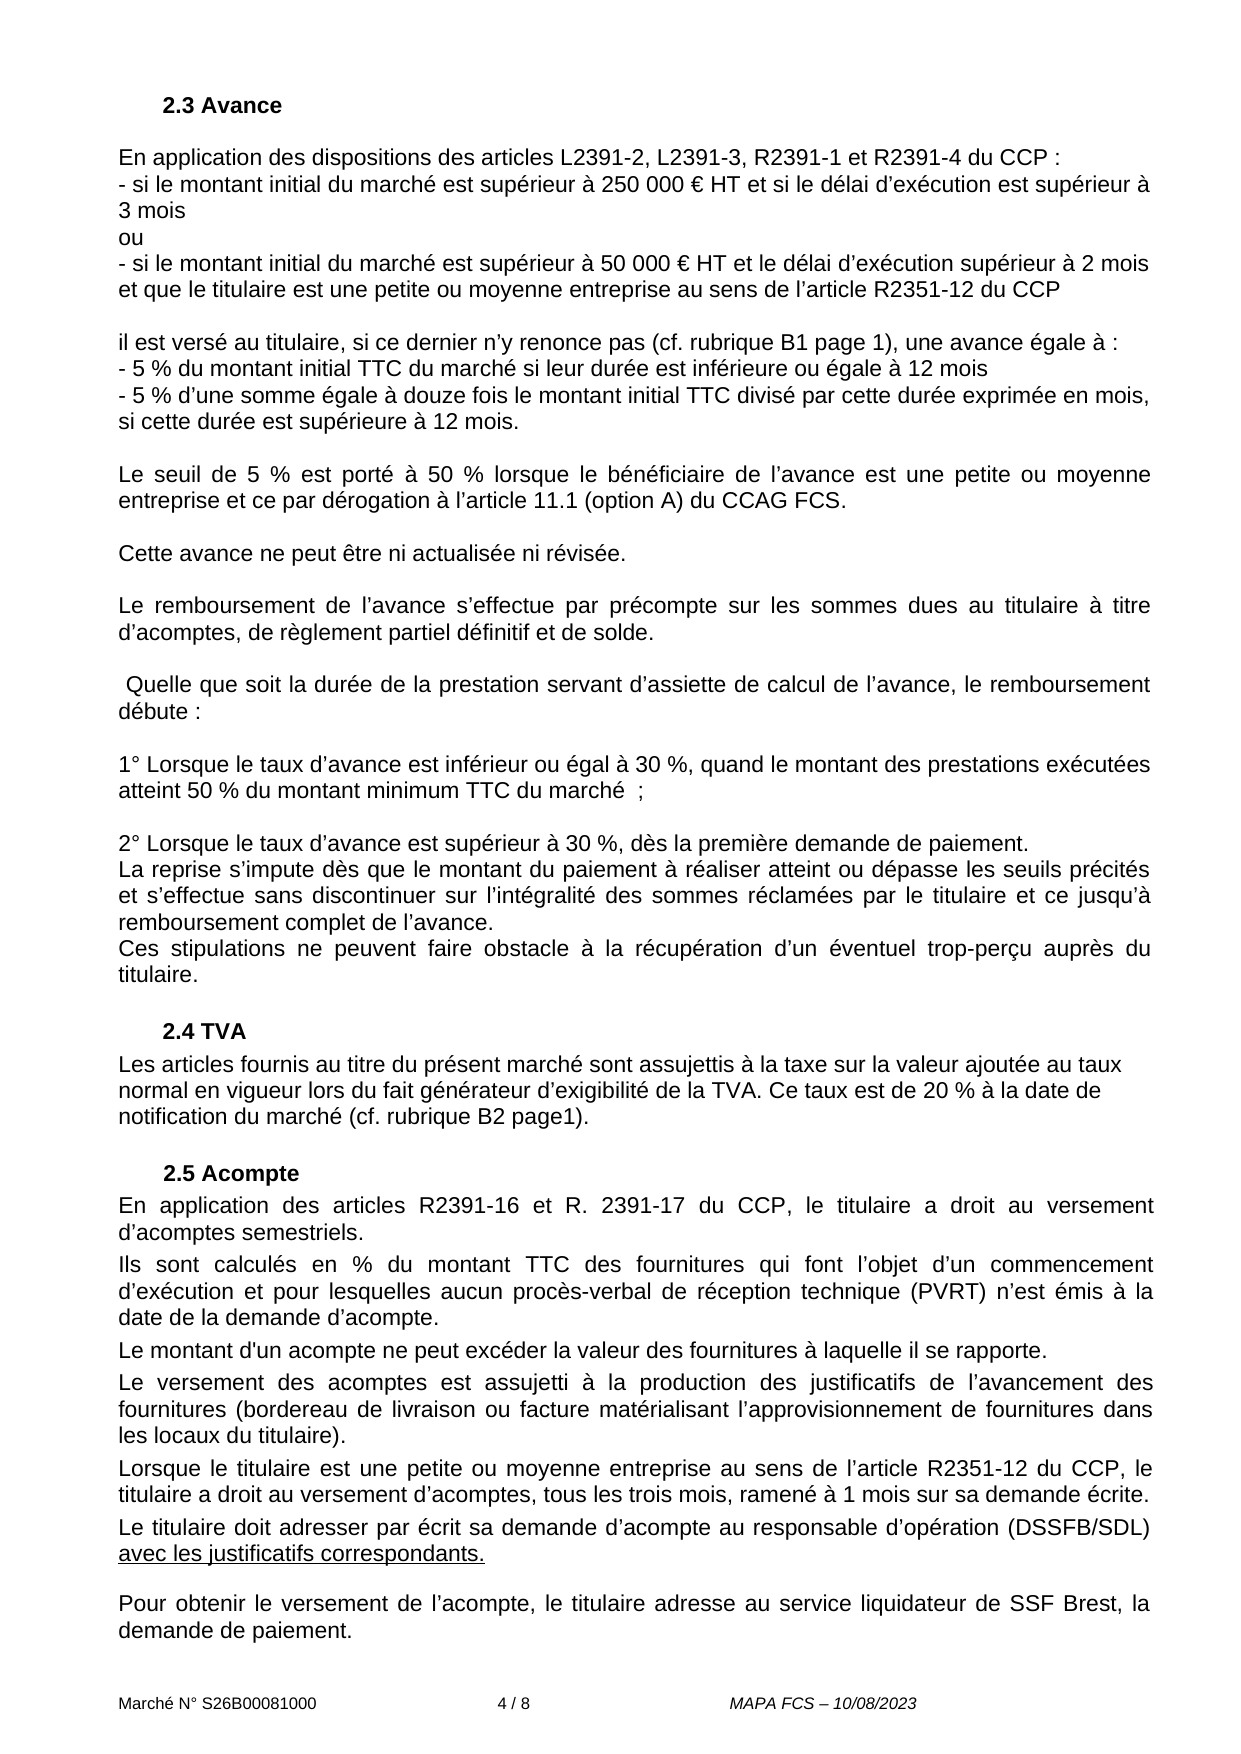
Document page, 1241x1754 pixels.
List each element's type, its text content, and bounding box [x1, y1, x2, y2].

list - 5 % d’une somme égale à douze fois le montant initial TTC divisé par cette durée exprimée en mois, si cette durée est supérieure à 12 mois. [118, 382, 1152, 434]
text Le remboursement de l’avance s’effectue par précompte sur les sommes dues au titulaire à titre d’acomptes, de règlement partiel définitif et de solde. [118, 592, 1152, 645]
text La reprise s’impute dès que le montant du paiement à réaliser atteint ou dépasse les seuils précités et s’effectue sans discontinuer sur l’intégralité des sommes réclamées par le titulaire et ce jusqu’à remboursement complet de l’avance. [118, 856, 1152, 935]
text 2.4 TVA [162, 1018, 1154, 1044]
text 1° Lorsque le taux d’avance est inférieur ou égal à 30 %, quand le montant des prestations exécutées atteint 50 % du montant minimum TTC du marché ; [118, 751, 1152, 803]
text Le montant d'un acompte ne peut excéder la valeur des fournitures à laquelle il se rapporte. [118, 1337, 1154, 1363]
text Le seuil de 5 % est porté à 50 % lorsque le bénéficiaire de l’avance est une petite ou moyenne entreprise et ce par dérogation à l’article 11.1 (option A) du CCAG FCS. [118, 461, 1152, 513]
text 2° Lorsque le taux d’avance est supérieur à 30 %, dès la première demande de paiement. [118, 829, 1152, 856]
text 2.3 Avance [162, 92, 1154, 118]
text Ces stipulations ne peuvent faire obstacle à la récupération d’un éventuel trop-perçu auprès du titulaire. [118, 935, 1152, 988]
list - si le montant initial du marché est supérieur à 250 000 € HT et si le délai d’exécution est supérieur à 3 mois [118, 171, 1152, 223]
list il est versé au titulaire, si ce dernier n’y renonce pas (cf. rubrique B1 page 1), une avance égale à : [118, 329, 1152, 355]
list - si le montant initial du marché est supérieur à 50 000 € HT et le délai d’exécution supérieur à 2 mois et que le titulaire est une petite ou moyenne entreprise au sens de l’article R2351-12 du CCP [118, 250, 1152, 302]
list - 5 % du montant initial TTC du marché si leur durée est inférieure ou égale à 12 mois [118, 355, 1152, 382]
text En application des dispositions des articles L2391-2, L2391-3, R2391-1 et R2391-4 du CCP : [118, 144, 1152, 171]
text Le versement des acomptes est assujetti à la production des justificatifs de l’avancement des fournitures (bordereau de livraison ou facture matérialisant l’approvisionnement de fournitures dans les locaux du titulaire). [118, 1369, 1154, 1448]
text Le titulaire doit adresser par écrit sa demande d’acompte au responsable d’opération (DSSFB/SDL) avec les justificatifs correspondants. [118, 1513, 1152, 1566]
text 2.5 Acompte [163, 1160, 1154, 1186]
text Pour obtenir le versement de l’acompte, le titulaire adresse au service liquidateur de SSF Brest, la demande de paiement. [118, 1590, 1152, 1643]
text Ils sont calculés en % du montant TTC des fournitures qui font l’objet d’un commencement d’exécution et pour lesquelles aucun procès-verbal de réception technique (PVRT) n’est émis à la date de la demande d’acompte. [118, 1251, 1154, 1330]
list ou [118, 223, 1152, 250]
text Cette avance ne peut être ni actualisée ni révisée. [118, 540, 1152, 566]
text Lorsque le titulaire est une petite ou moyenne entreprise au sens de l’article R2351-12 du CCP, le titulaire a droit au versement d’acomptes, tous les trois mois, ramené à 1 mois sur sa demande écrite. [118, 1454, 1154, 1507]
text En application des articles R2391-16 et R. 2391-17 du CCP, le titulaire a droit au versement d’acomptes semestriels. [118, 1192, 1154, 1245]
text Les articles fournis au titre du présent marché sont assujettis à la taxe sur la valeur ajoutée au taux normal en vigueur lors du fait générateur d’exigibilité de taux est de 20 % à la date de notification du marché (cf. rubrique B2 page1). [118, 1051, 1152, 1129]
text Quelle que soit la durée de la prestation servant d’assiette de calcul de l’avance, le remboursement débute : [118, 671, 1152, 724]
